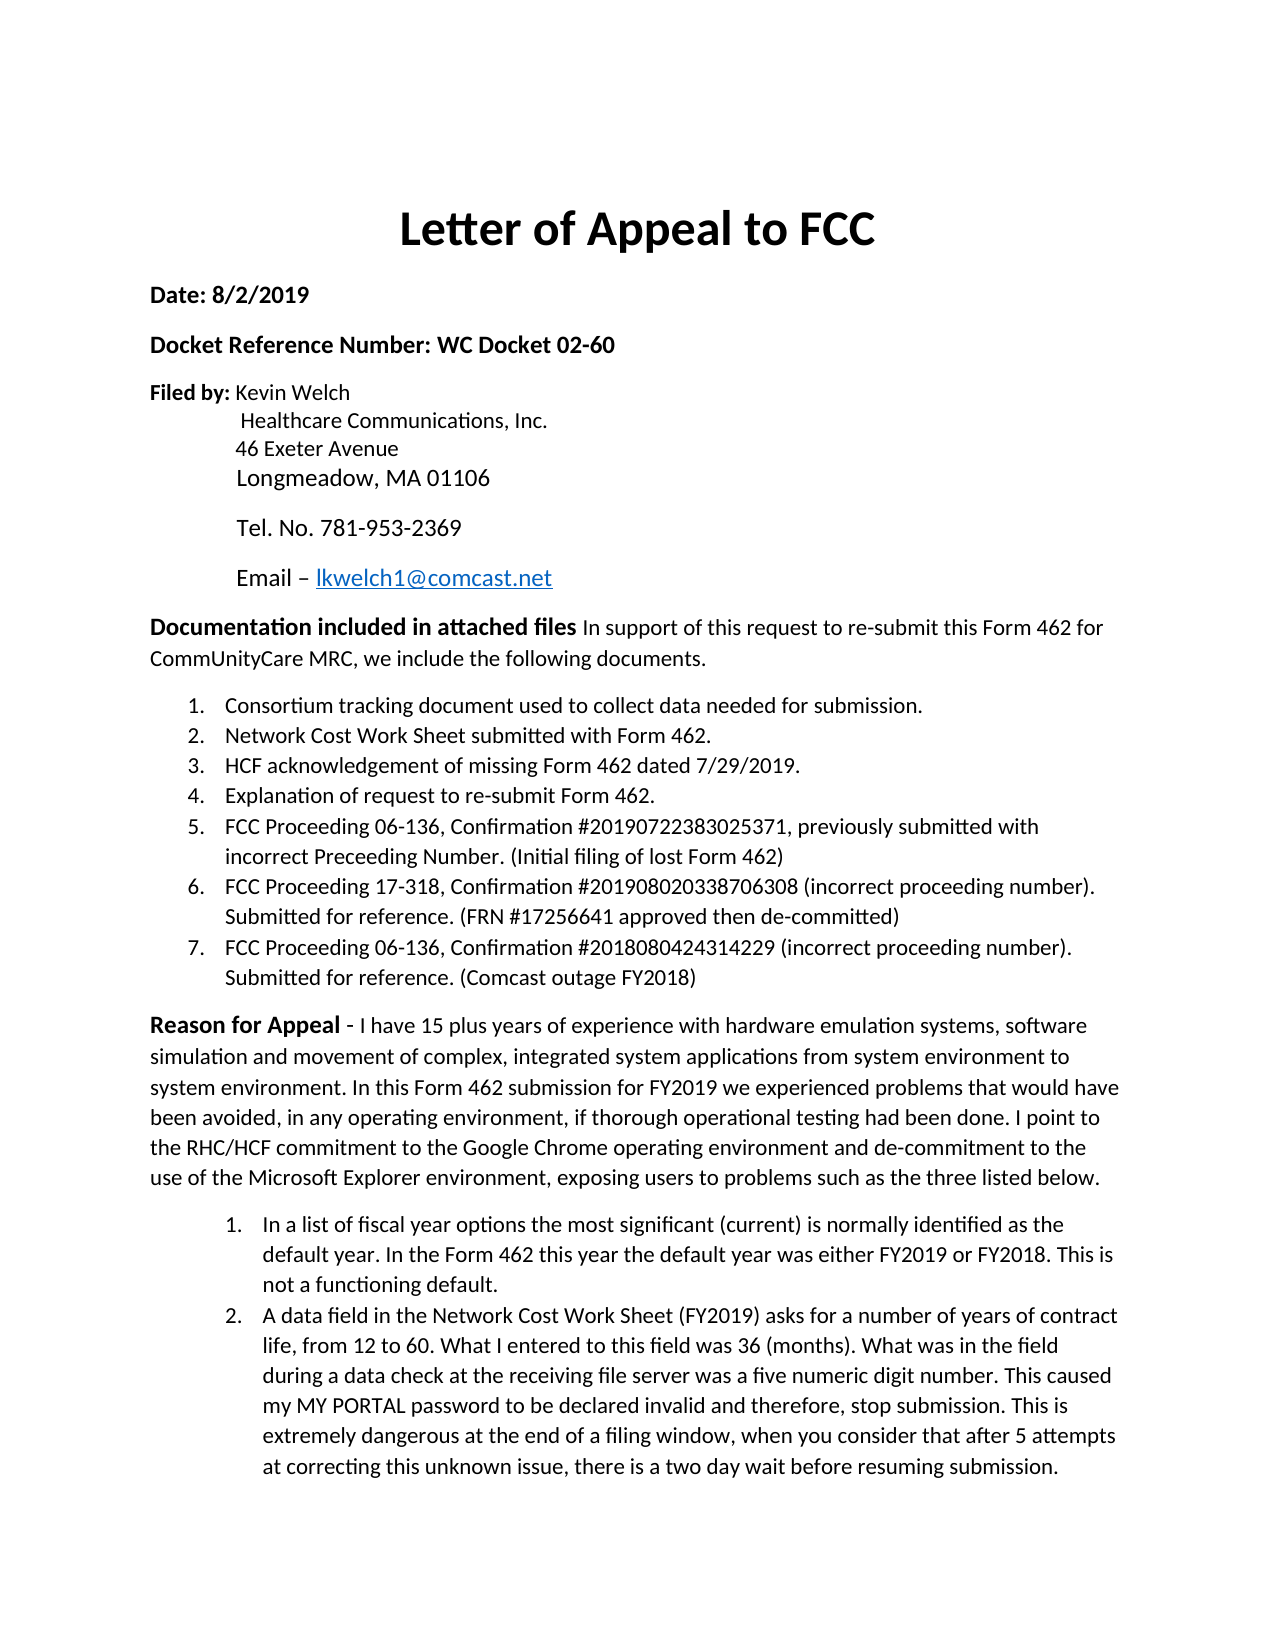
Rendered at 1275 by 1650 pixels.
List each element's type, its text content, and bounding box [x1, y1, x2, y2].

text 46 Exeter Avenue [150, 434, 1125, 463]
list Network Cost Work Sheet submitted with Form 462. [187, 721, 1125, 749]
text Date: 8/2/2019 [150, 279, 1125, 310]
text Longmeadow, MA 01106 [150, 463, 1125, 493]
text Docket Reference Number: WC Docket 02-60 [150, 329, 1125, 359]
text Email – lkwelch1@comcast.net [150, 562, 1125, 592]
text Documentation included in attached files In support of this request to re-submit this Form 462 for CommUnityCare MRC, we include the following documents. [150, 611, 1125, 672]
text Healthcare Communications, Inc. [150, 407, 1125, 434]
list FCC Proceeding 06-136, Confirmation #20190722383025371, previously submitted with incorrect Preceeding Number. (Initial filing of lost Form 462) [187, 812, 1125, 870]
text Letter of Appeal to FCC [150, 197, 1125, 258]
list Explanation of request to re-submit Form 462. [187, 782, 1125, 809]
text Reason for Appeal - I have 15 plus years of experience with hardware emulation systems, software simulation and movement of complex, integrated system applications from system environment to system environment. In this Form 462 submission for FY2019 we experienced problems that would have been avoided, in any operating environment, if thorough operational testing had been done. I point to the RHC/HCF commitment to the Google Chrome operating environment and de-commitment to the use of the Microsoft Explorer environment, exposing users to problems such as the three listed below. [150, 1010, 1125, 1191]
list Consortium tracking document used to collect data needed for submission. [187, 691, 1125, 719]
list In a list of fiscal year options the most significant (current) is normally identified as the default year. In the Form 462 this year the default year was either FY2019 or FY2018. This is not a functioning default. [225, 1210, 1125, 1298]
text Tel. No. 781-953-2369 [150, 512, 1125, 543]
list HCF acknowledgement of missing Form 462 dated 7/29/2019. [187, 751, 1125, 779]
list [225, 1301, 1125, 1480]
text Filed by: Kevin Welch [150, 378, 1125, 407]
list FCC Proceeding 06-136, Confirmation #2018080424314229 (incorrect proceeding number). Submitted for reference. (Comcast outage FY2018) [187, 933, 1125, 991]
list Submitted for reference. (FRN #17256641 approved then de-committed) [225, 902, 1125, 930]
list FCC Proceeding 17-318, Confirmation #201908020338706308 (incorrect proceeding number). [187, 872, 1125, 900]
